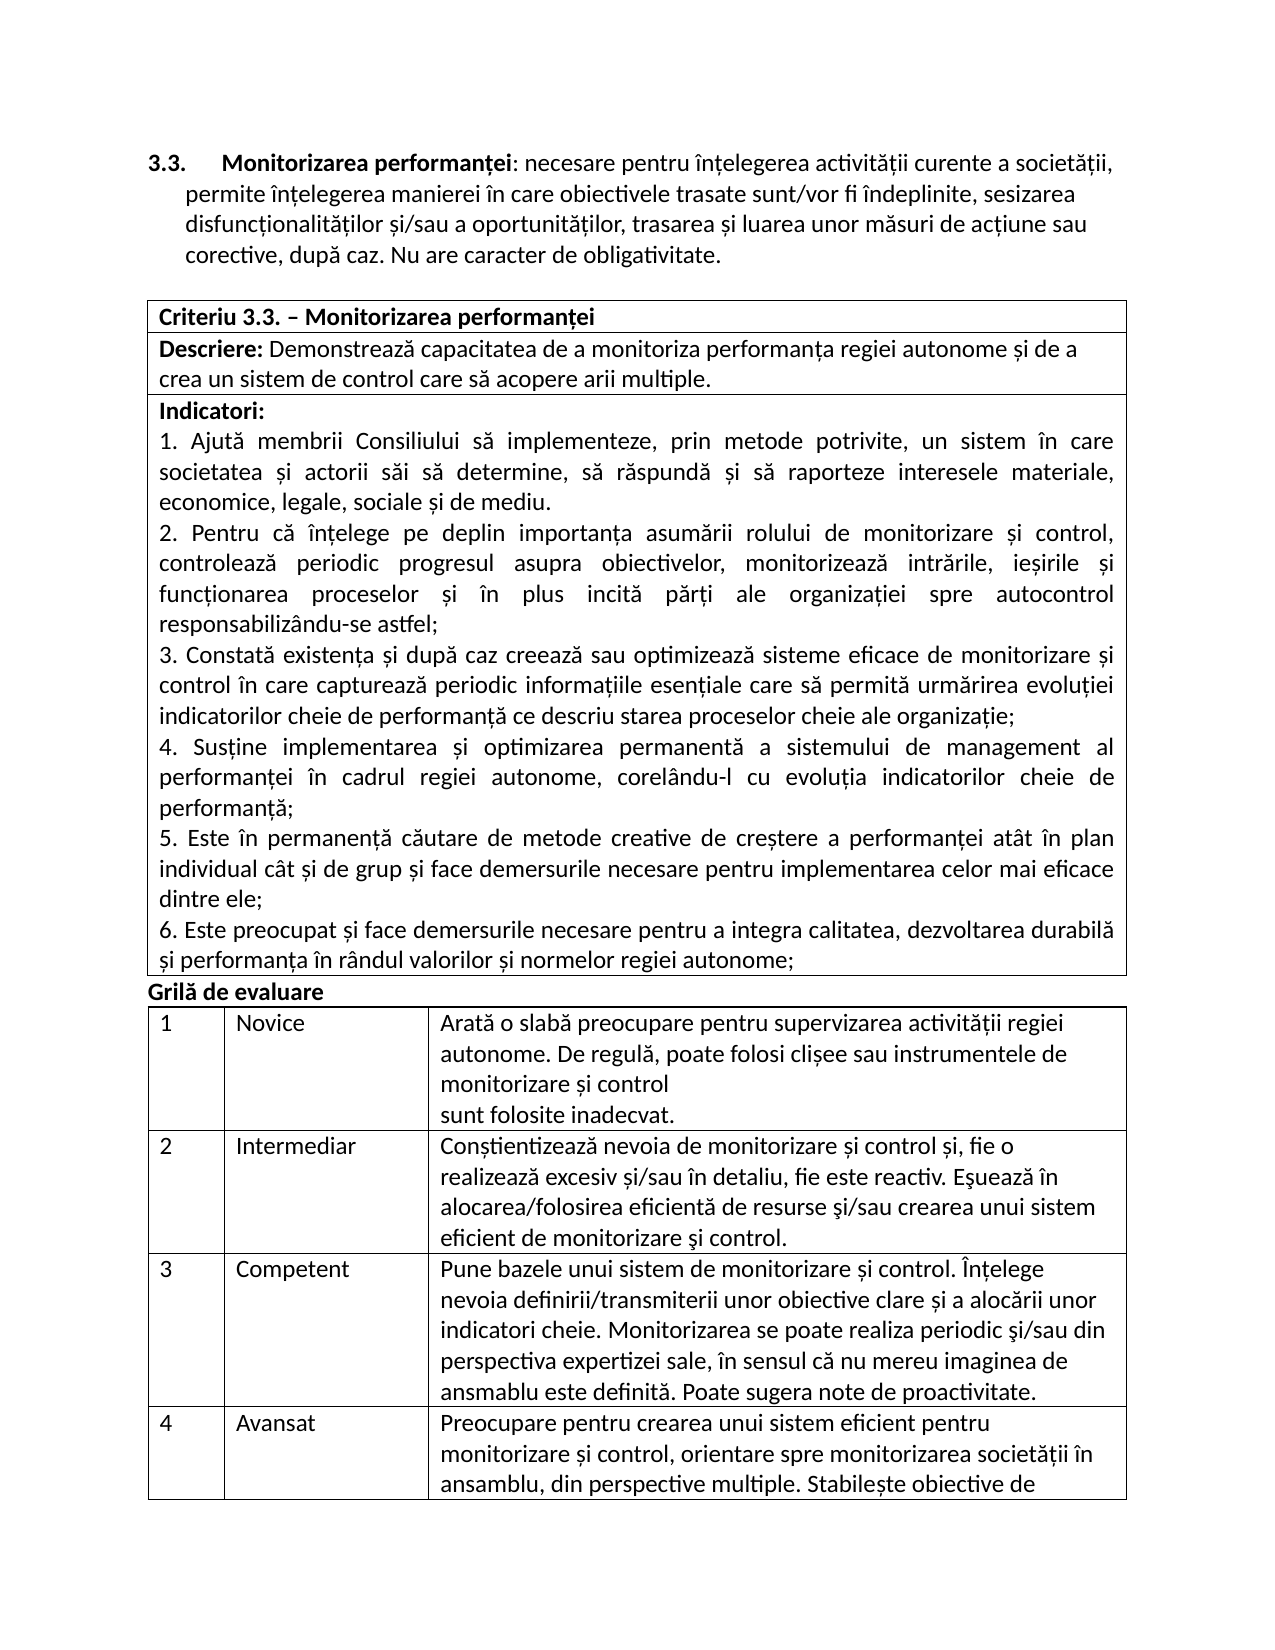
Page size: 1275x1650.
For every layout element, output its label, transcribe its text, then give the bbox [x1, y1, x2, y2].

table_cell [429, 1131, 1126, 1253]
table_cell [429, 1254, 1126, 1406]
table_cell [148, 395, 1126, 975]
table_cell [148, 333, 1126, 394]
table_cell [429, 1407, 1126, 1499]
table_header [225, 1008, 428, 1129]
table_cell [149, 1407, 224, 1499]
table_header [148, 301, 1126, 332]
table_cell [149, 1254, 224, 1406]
text Grilă de evaluare [148, 976, 1127, 1006]
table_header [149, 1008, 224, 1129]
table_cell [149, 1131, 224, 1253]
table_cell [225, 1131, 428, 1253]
list Monitorizarea performanței: necesare pentru înţelegerea activităţii curente a societăţii, permite înţelegerea manierei în care obiectivele trasate sunt/vor fi îndeplinite, sesizarea disfuncţionalităţilor şi/sau a oportunităţilor, trasarea şi luarea unor măsuri de acţiune sau corective, după caz. Nu are caracter de obligativitate. [148, 148, 1127, 270]
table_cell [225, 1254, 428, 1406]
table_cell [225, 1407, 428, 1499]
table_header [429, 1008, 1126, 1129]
